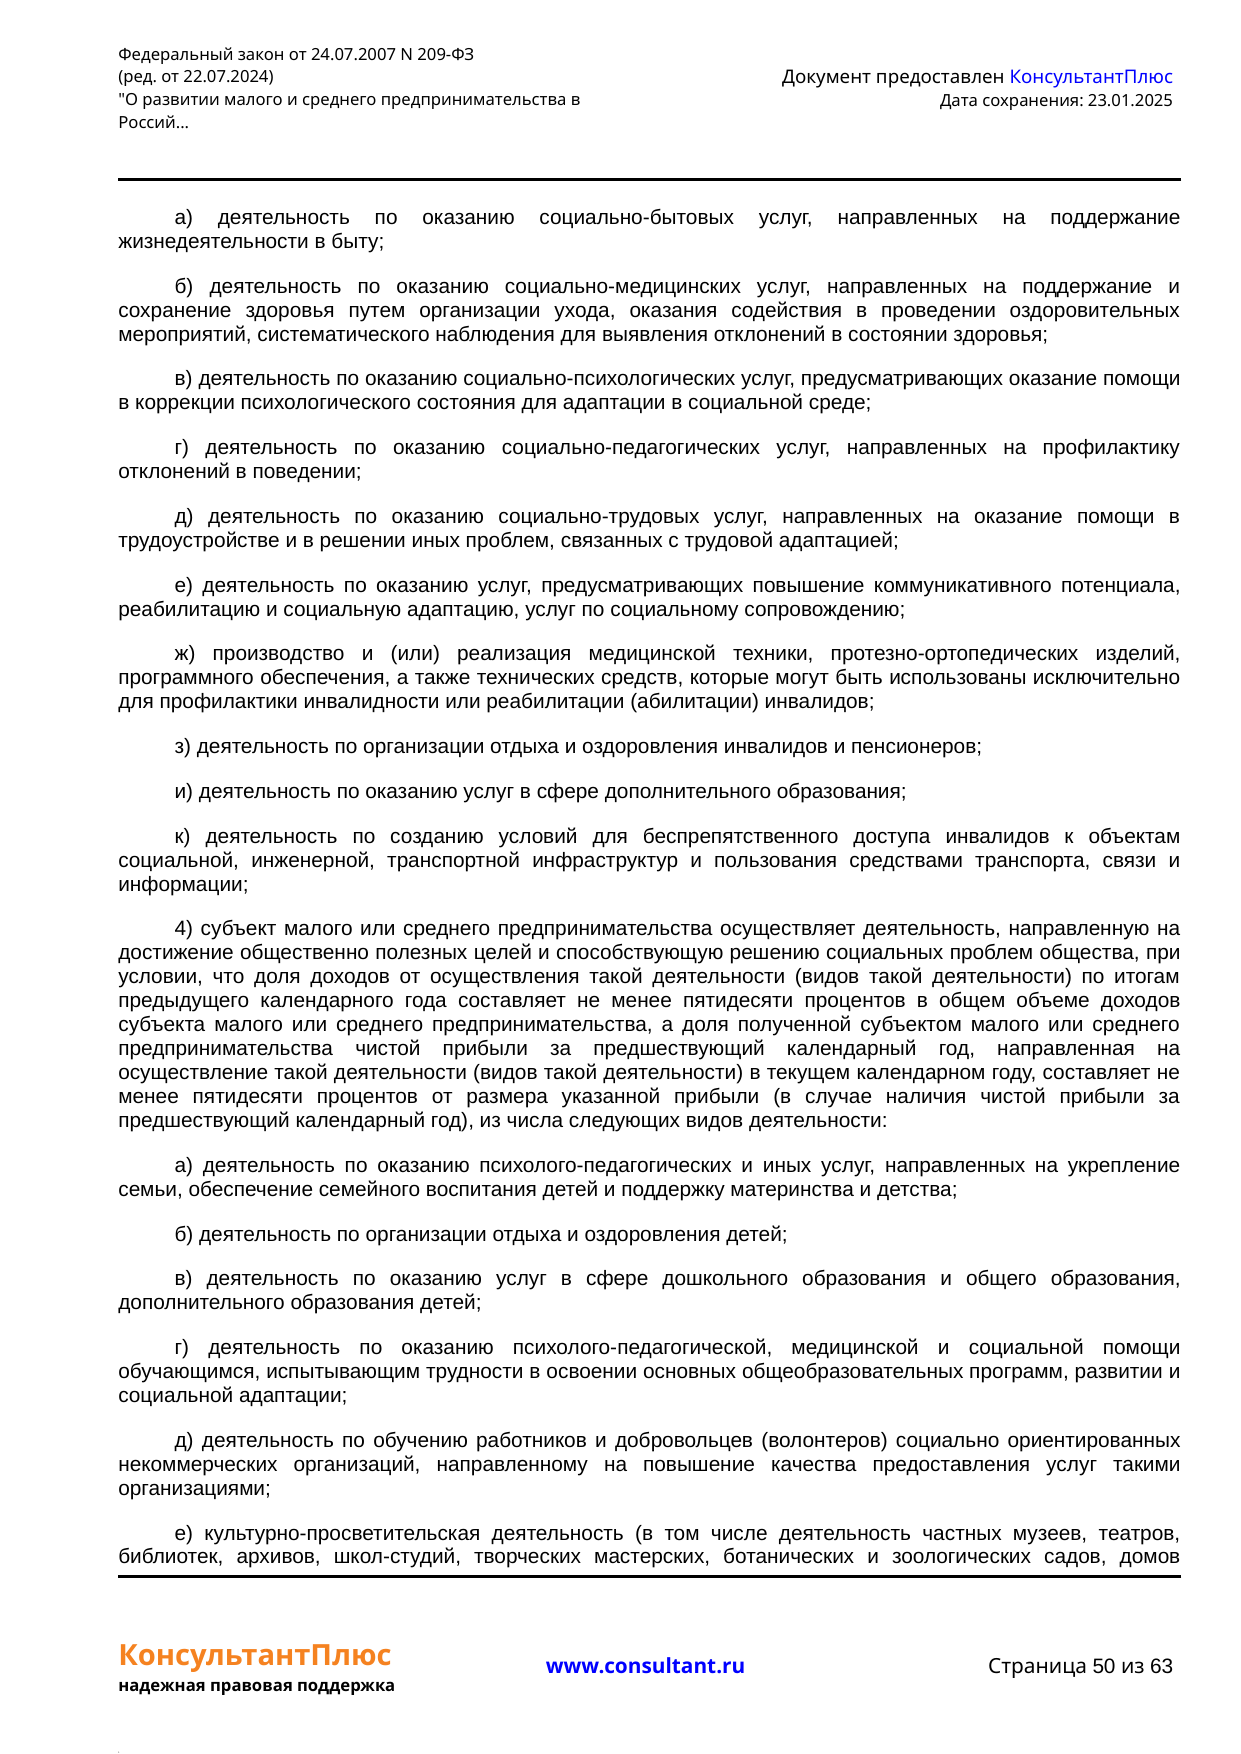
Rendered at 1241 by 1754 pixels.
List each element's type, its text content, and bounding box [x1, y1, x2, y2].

text г) деятельность по оказанию психолого-педагогической, медицинской и социальной помощи обучающимся, испытывающим трудности в освоении основных общеобразовательных программ, развитии и социальной адаптации; [118, 1335, 1181, 1407]
text в) деятельность по оказанию социально-психологических услуг, предусматривающих оказание помощи в коррекции психологического состояния для адаптации в социальной среде; [118, 366, 1181, 414]
text г) деятельность по оказанию социально-педагогических услуг, направленных на профилактику отклонений в поведении; [118, 435, 1181, 483]
text з) деятельность по организации отдыха и оздоровления инвалидов и пенсионеров; [118, 734, 1181, 758]
text ж) производство и (или) реализация медицинской техники, протезно-ортопедических изделий, программного обеспечения, а также технических средств, которые могут быть использованы исключительно для профилактики инвалидности или реабилитации (абилитации) инвалидов; [118, 641, 1181, 713]
text к) деятельность по созданию условий для беспрепятственного доступа инвалидов к объектам социальной, инженерной, транспортной инфраструктур и пользования средствами транспорта, связи и информации; [118, 823, 1181, 895]
text б) деятельность по оказанию социально-медицинских услуг, направленных на поддержание и сохранение здоровья путем организации ухода, оказания содействия в проведении оздоровительных мероприятий, систематического наблюдения для выявления отклонений в состоянии здоровья; [118, 273, 1181, 345]
text е) деятельность по оказанию услуг, предусматривающих повышение коммуникативного потенциала, реабилитацию и социальную адаптацию, услуг по социальному сопровождению; [118, 572, 1181, 620]
text д) деятельность по оказанию социально-трудовых услуг, направленных на оказание помощи в трудоустройстве и в решении иных проблем, связанных с трудовой адаптацией; [118, 504, 1181, 552]
text и) деятельность по оказанию услуг в сфере дополнительного образования; [118, 779, 1181, 803]
text в) деятельность по оказанию услуг в сфере дошкольного образования и общего образования, дополнительного образования детей; [118, 1266, 1181, 1314]
text 4) субъект малого или среднего предпринимательства осуществляет деятельность, направленную на достижение общественно полезных целей и способствующую решению социальных проблем общества, при условии, что доля доходов от осуществления такой деятельности (видов такой деятельности) по итогам предыдущего календарного года составляет не менее пятидесяти процентов в общем объеме доходов субъекта малого или среднего предпринимательства, а доля полученной субъектом малого или среднего предпринимательства чистой прибыли за предшествующий календарный год, направленная на осуществление такой деятельности (видов такой деятельности) в текущем календарном году, составляет не менее пятидесяти процентов от размера указанной прибыли (в случае наличия чистой прибыли за предшествующий календарный год), из числа следующих видов деятельности: [118, 916, 1181, 1132]
text а) деятельность по оказанию психолого-педагогических и иных услуг, направленных на укрепление семьи, обеспечение семейного воспитания детей и поддержку материнства и детства; [118, 1153, 1181, 1201]
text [118, 1520, 1181, 1568]
text б) деятельность по организации отдыха и оздоровления детей; [118, 1221, 1181, 1245]
text д) деятельность по обучению работников и добровольцев (волонтеров) социально ориентированных некоммерческих организаций, направленному на повышение качества предоставления услуг такими организациями; [118, 1428, 1181, 1499]
text а) деятельность по оказанию социально-бытовых услуг, направленных на поддержание жизнедеятельности в быту; [118, 205, 1181, 253]
